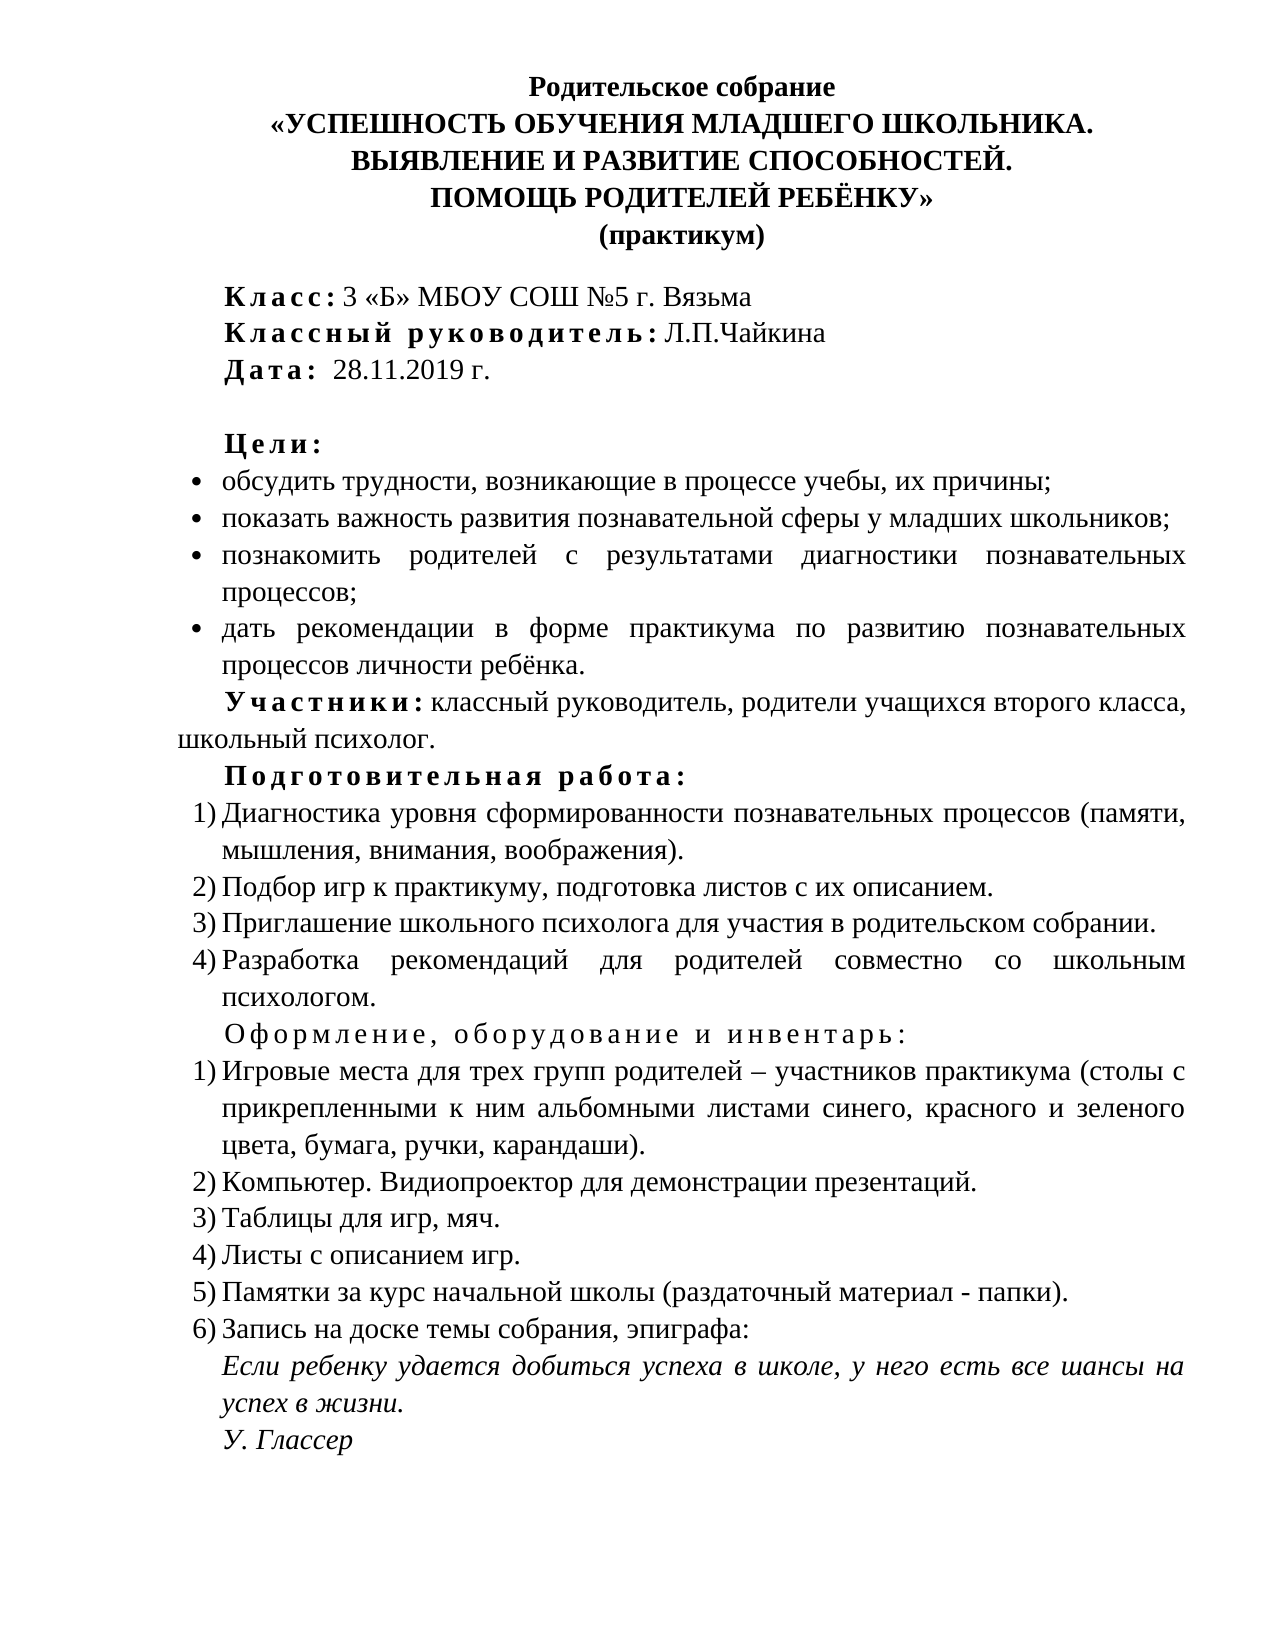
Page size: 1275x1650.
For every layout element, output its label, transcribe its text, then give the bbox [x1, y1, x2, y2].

list Разработка рекомендаций для родителей совместно со школьным психологом. [192, 942, 1186, 1013]
text Родительское собрание «УСПЕШНОСТЬ ОБУЧЕНИЯ МЛАДШЕГО ШКОЛЬНИКА. ВЫЯВЛЕНИЕ И РАЗВИТИЕ СПОСОБНОСТЕЙ. ПОМОЩЬ РОДИТЕЛЕЙ РЕБЁНКУ» (практикум) [177, 69, 1186, 250]
list Листы с описанием игр. [192, 1237, 1186, 1271]
list обсудить трудности, возникающие в процессе учебы, их причины; [192, 463, 1186, 497]
list Приглашение школьного психолога для участия в родительском собрании. [192, 906, 1186, 939]
text Классный руководитель: Л.П.Чайкина [177, 316, 1186, 349]
text Участники: классный руководитель, родители учащихся второго класса, школьный психолог. [177, 684, 1186, 755]
text У. Глассер [222, 1422, 1186, 1455]
text Оформление, оборудование и инвентарь: [177, 1016, 1186, 1050]
list Диагностика уровня сформированности познавательных процессов (памяти, мышления, внимания, воображения). [192, 795, 1186, 865]
list Подбор игр к практикуму, подготовка листов с их описанием. [192, 869, 1186, 902]
list показать важность развития познавательной сферы у младших школьников; [192, 500, 1186, 533]
text Цели: [177, 426, 1186, 460]
list познакомить родителей с результатами диагностики познавательных процессов; [192, 537, 1186, 607]
text Подготовительная работа: [177, 758, 1186, 792]
list Таблицы для игр, мяч. [192, 1201, 1186, 1234]
text Класс: 3 «Б» МБОУ СОШ №5 г. Вязьма [177, 279, 1186, 312]
list Игровые места для трех групп родителей – участников практикума (столы с прикрепленными к ним альбомными листами синего, красного и зеленого цвета, бумага, ручки, карандаши). [192, 1053, 1186, 1160]
list Компьютер. Видиопроектор для демонстрации презентаций. [192, 1164, 1186, 1197]
list дать рекомендации в форме практикума по развитию познавательных процессов личности ребёнка. [192, 611, 1186, 681]
list Памятки за курс начальной школы (раздаточный материал - папки). [192, 1274, 1186, 1308]
text Если ребенку удается добиться успеха в школе, у него есть все шансы на успех в жизни. [222, 1348, 1186, 1418]
text Дата: 28.11.2019 г. [177, 352, 1186, 386]
list Запись на доске темы собрания, эпиграфа: [192, 1311, 1186, 1345]
